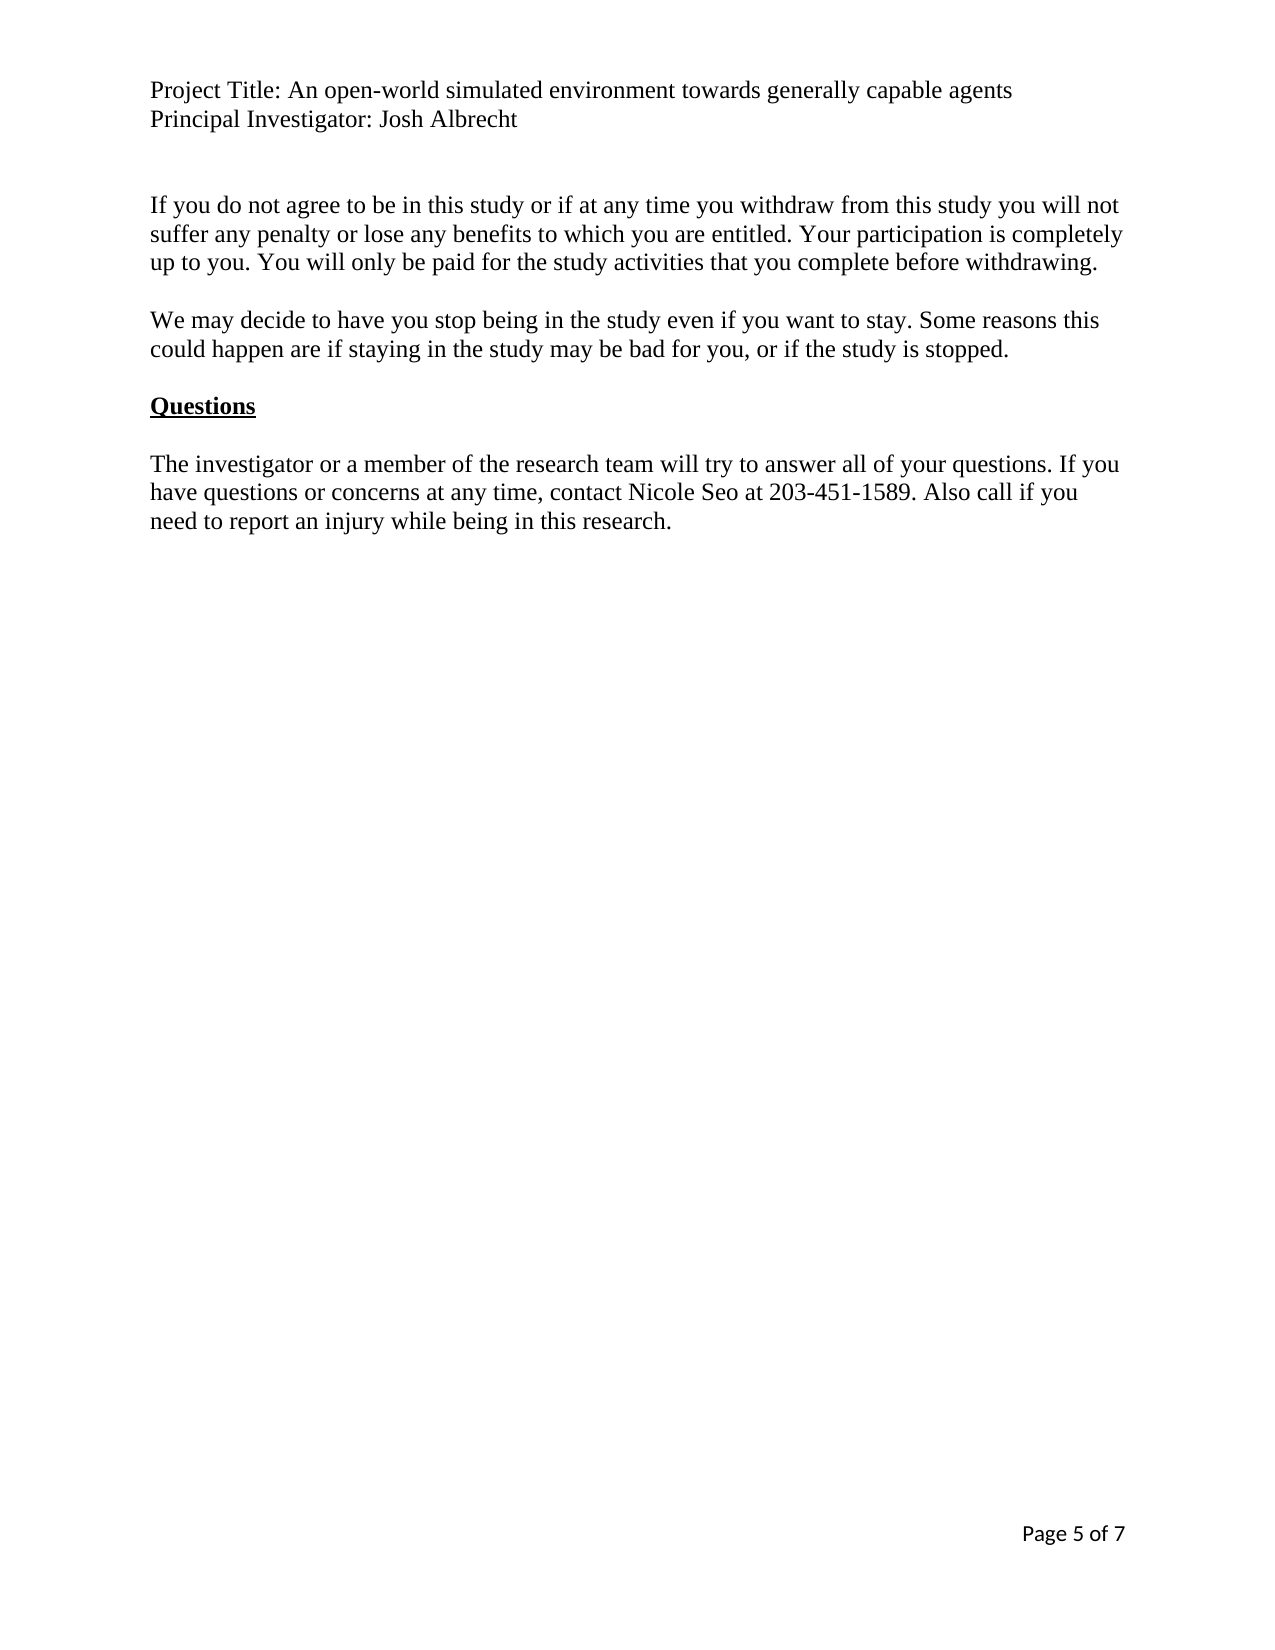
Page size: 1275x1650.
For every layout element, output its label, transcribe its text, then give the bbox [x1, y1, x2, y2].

text We may decide to have you stop being in the study even if you want to stay. Some reasons this could happen are if staying in the study may be bad for you, or if the study is stopped. [150, 305, 1125, 362]
text The investigator or a member of the research team will try to answer all of your questions. If you have questions or concerns at any time, contact Nicole Seo at 203-451-1589. Also call if you need to report an injury while being in this research. [150, 449, 1125, 535]
text Questions [150, 391, 1125, 420]
text If you do not agree to be in this study or if at any time you withdraw from this study you will not suffer any penalty or lose any benefits to which you are entitled. Your participation is completely up to you. You will only be paid for the study activities that you complete before withdrawing. [150, 190, 1125, 276]
